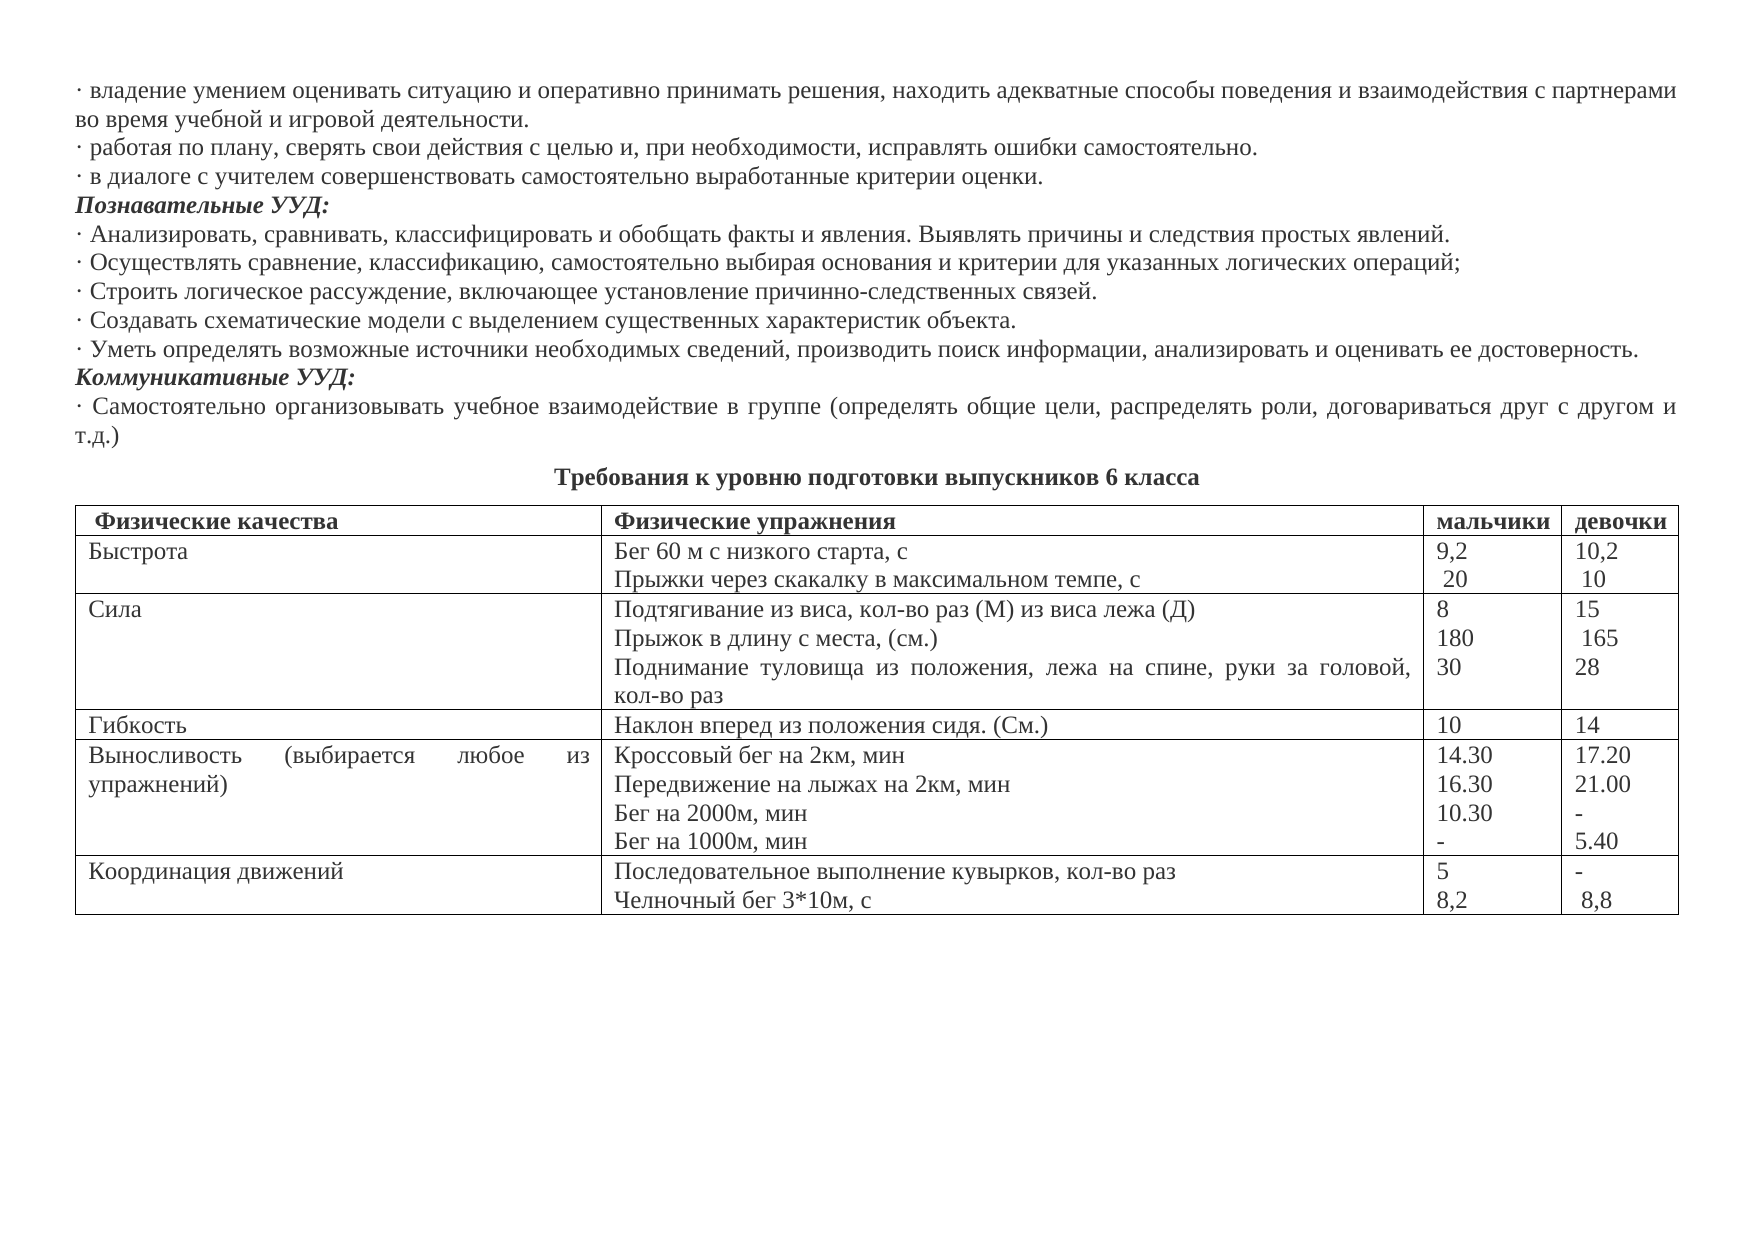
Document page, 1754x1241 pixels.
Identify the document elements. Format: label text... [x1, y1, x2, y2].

table_cell Координация движений [76, 856, 601, 914]
text · работая по плану, сверять свои действия с целью и, при необходимости, исправлять ошибки самостоятельно. [75, 132, 1679, 161]
table_header Физические качества [76, 506, 601, 535]
text Требования к уровню подготовки выпускников 6 класса [75, 462, 1679, 491]
text · Анализировать, сравнивать, классифицировать и обобщать факты и явления. Выявлять причины и следствия простых явлений. [75, 219, 1679, 247]
text · Строить логическое рассуждение, включающее установление причинно-следственных связей. [75, 276, 1679, 305]
table_cell Бег 60 м с низкого старта, с Прыжки через скакалку в максимальном темпе, с [602, 536, 1423, 593]
table_cell Выносливость (выбирается любое из упражнений) [76, 740, 601, 855]
text Познавательные УУД: [75, 190, 1679, 219]
table_cell Гибкость [76, 710, 601, 739]
text Коммуникативные УУД: [75, 362, 1679, 391]
table_cell Кроссовый бег на 2км, мин Передвижение на лыжах на 2км, мин Бег на 2000м, мин Бег на 1000м, мин [602, 740, 1423, 855]
table_cell 15 165 28 [1562, 594, 1678, 709]
table_cell 17.20 21.00 - 5.40 [1562, 740, 1678, 855]
table_cell 8 180 30 [1424, 594, 1561, 709]
table_cell 14 [1562, 710, 1678, 739]
table_header мальчики [1424, 506, 1561, 535]
table_cell Подтягивание из виса, кол-во раз (М) из виса лежа (Д) Прыжок в длину с места, (см.) Поднимание туловища из положения, лежа на спине, руки за головой, кол-во раз [602, 594, 1423, 709]
text · Осуществлять сравнение, классификацию, самостоятельно выбирая основания и критерии для указанных логических операций; [75, 247, 1679, 276]
table_header девочки [1562, 506, 1678, 535]
text · Самостоятельно организовывать учебное взаимодействие в группе (определять общие цели, распределять роли, договариваться друг с другом и т.д.) [75, 391, 1679, 449]
text · в диалоге с учителем совершенствовать самостоятельно выработанные критерии оценки. [75, 161, 1679, 190]
text · Уметь определять возможные источники необходимых сведений, производить поиск информации, анализировать и оценивать ее достоверность. [75, 334, 1679, 362]
table_header Физические упражнения [602, 506, 1423, 535]
table_cell Сила [76, 594, 601, 709]
text · владение умением оценивать ситуацию и оперативно принимать решения, находить адекватные способы поведения и взаимодействия с партнерами во время учебной и игровой деятельности. [75, 75, 1679, 132]
table_cell Последовательное выполнение кувырков, кол-во раз Челночный бег 3*10м, с [602, 856, 1423, 914]
table_cell Быстрота [76, 536, 601, 593]
table_cell 10,2 10 [1562, 536, 1678, 593]
table_cell Наклон вперед из положения сидя. (См.) [602, 710, 1423, 739]
table_cell 10 [1424, 710, 1561, 739]
text · Создавать схематические модели с выделением существенных характеристик объекта. [75, 305, 1679, 334]
table_cell 9,2 20 [1424, 536, 1561, 593]
table_cell 14.30 16.30 10.30 - [1424, 740, 1561, 855]
table_cell - 8,8 [1562, 856, 1678, 914]
table_cell 5 8,2 [1424, 856, 1561, 914]
